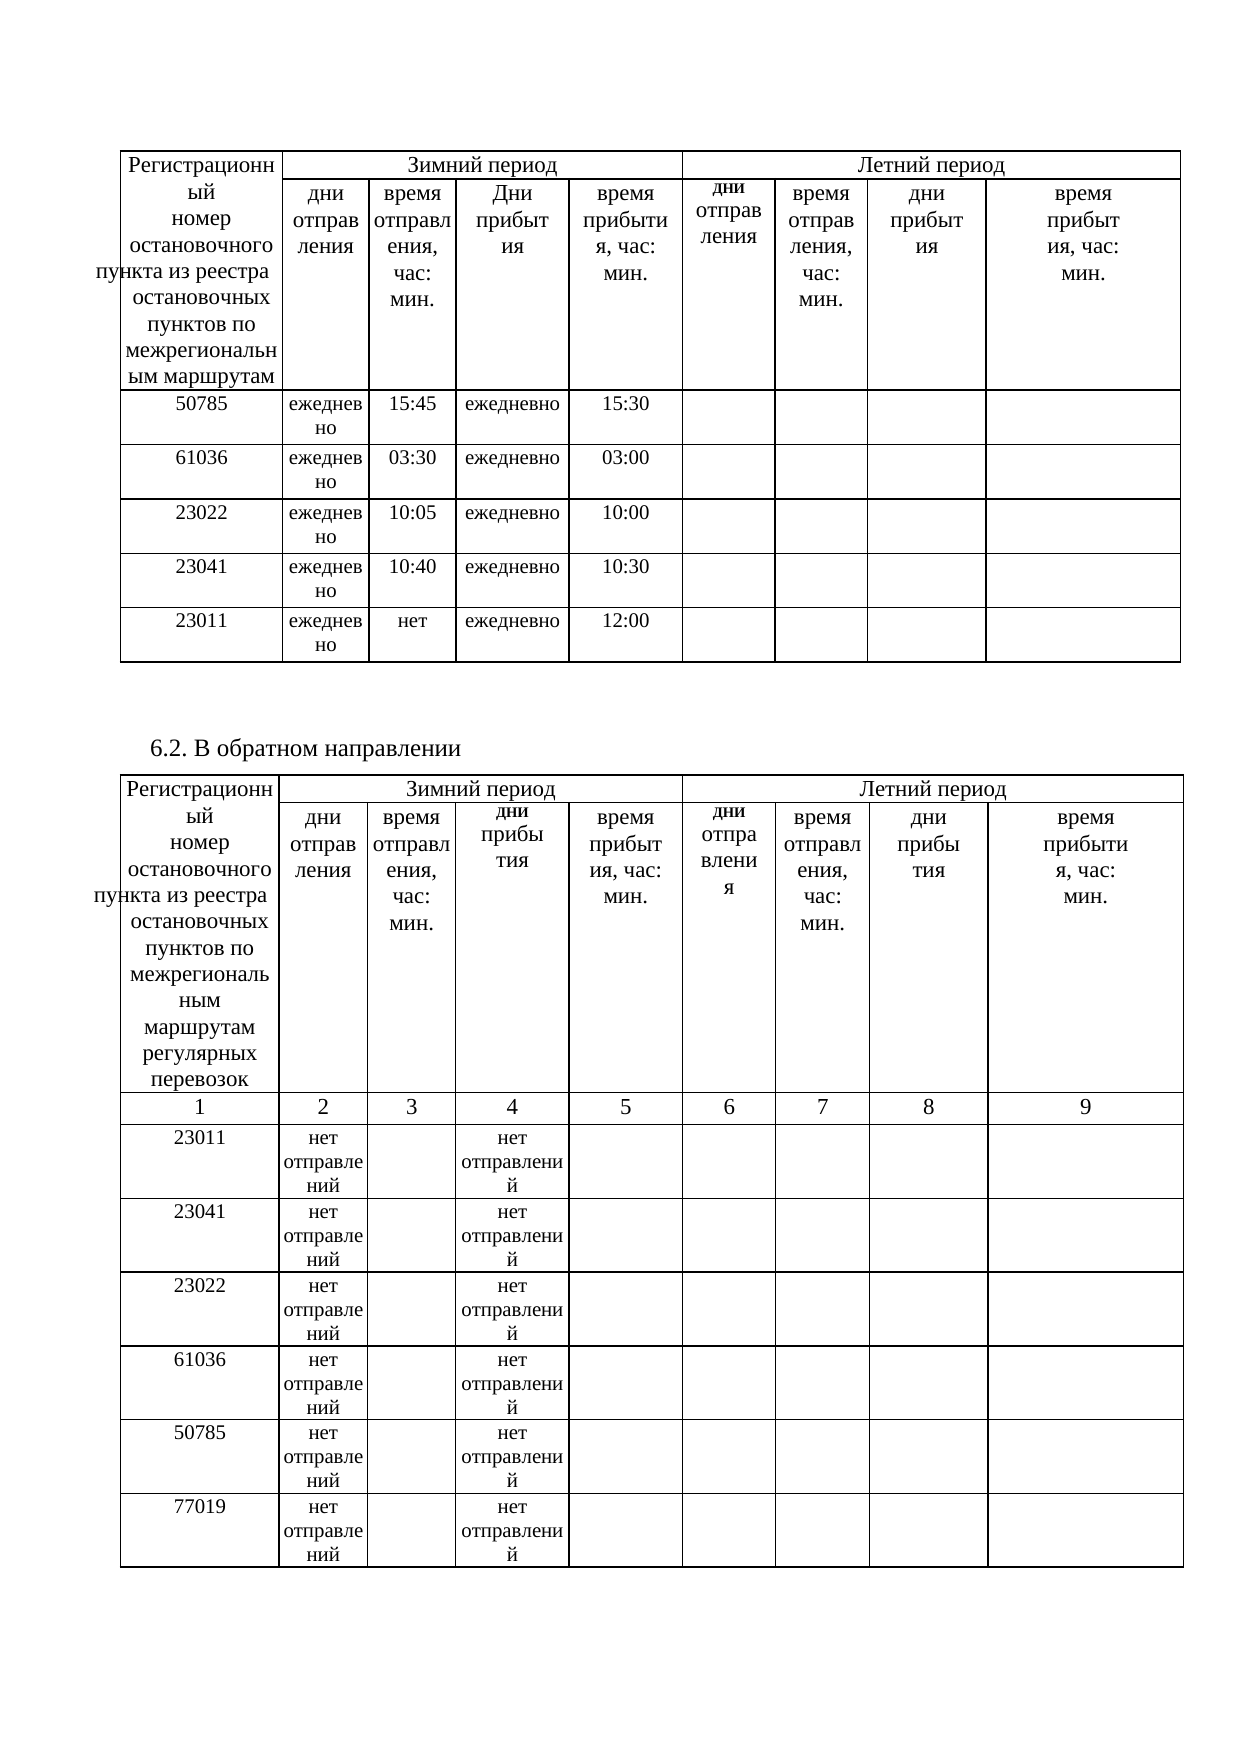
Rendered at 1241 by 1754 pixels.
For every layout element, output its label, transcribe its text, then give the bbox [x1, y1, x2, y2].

table_cell [870, 1420, 987, 1492]
table_cell нет отправлений [456, 1420, 568, 1492]
table_cell [989, 1420, 1183, 1492]
table_cell ежедневно [457, 608, 568, 661]
table_cell 9 [989, 1093, 1183, 1124]
table_cell [987, 608, 1180, 661]
table_cell нет отправлений [280, 1199, 367, 1271]
table_cell дни прибыт ия [868, 180, 985, 389]
table_cell [683, 1494, 775, 1566]
table_cell ежедневно [283, 500, 368, 552]
table_header Зимний период [283, 152, 682, 178]
table_cell 10:00 [570, 500, 682, 552]
table_cell [989, 1199, 1183, 1271]
table_cell [868, 608, 985, 661]
table_cell 7 [776, 1093, 869, 1124]
table_cell ДНИ отправ ления [683, 180, 774, 389]
table_cell ежедневно [283, 391, 368, 444]
table_cell 10:05 [370, 500, 455, 552]
table_cell 2 [280, 1093, 367, 1124]
table_header Регистрационный номер остановочного пункта из реестра остановочных пунктов по межрегиональным маршрутам регулярных перевозок [121, 776, 278, 1092]
table_cell 10:30 [570, 554, 682, 607]
table_cell [868, 500, 985, 552]
table_cell 3 [368, 1093, 455, 1124]
table_cell [868, 554, 985, 607]
table_cell [987, 500, 1180, 552]
table_cell [368, 1347, 455, 1419]
table_cell [570, 1420, 682, 1492]
text 6.2. В обратном направлении [150, 733, 1090, 761]
table_cell ежедневно [457, 445, 568, 498]
table_cell 23022 [121, 500, 282, 552]
table_cell [870, 1125, 987, 1197]
table_cell [368, 1125, 455, 1197]
table_cell [870, 1494, 987, 1566]
table_cell нет отправлений [280, 1273, 367, 1345]
table_cell нет отправлений [280, 1494, 367, 1566]
table_cell нет отправлений [456, 1199, 568, 1271]
table_cell [776, 1420, 869, 1492]
table_cell нет [370, 608, 455, 661]
table_cell [987, 391, 1180, 444]
table_cell 6 [683, 1093, 775, 1124]
table_cell 23011 [121, 608, 282, 661]
table_cell [368, 1273, 455, 1345]
table_cell [776, 554, 867, 607]
table_cell [776, 1273, 869, 1345]
table_cell Дни прибыт ия [457, 180, 568, 389]
table_cell 03:30 [370, 445, 455, 498]
table_cell 50785 [121, 391, 282, 444]
table_cell [683, 1347, 775, 1419]
table_cell [776, 608, 867, 661]
table_cell 61036 [121, 1347, 278, 1419]
table_cell 15:30 [570, 391, 682, 444]
table_cell нет отправлений [280, 1347, 367, 1419]
table_cell [683, 500, 774, 552]
table_cell [683, 1125, 775, 1197]
table_cell время прибыти я, час: мин. [989, 803, 1183, 1092]
table_cell 15:45 [370, 391, 455, 444]
table_cell [683, 1199, 775, 1271]
table_header Летний период [683, 152, 1180, 178]
table_cell время прибыти я, час: мин. [570, 180, 682, 389]
table_cell 23041 [121, 1199, 278, 1271]
table_cell [570, 1125, 682, 1197]
table_cell 12:00 [570, 608, 682, 661]
table_cell [570, 1494, 682, 1566]
table_cell ежедневно [457, 391, 568, 444]
table_cell [683, 445, 774, 498]
table_cell [776, 1347, 869, 1419]
table_cell [570, 1273, 682, 1345]
table_cell [989, 1494, 1183, 1566]
table_cell [683, 554, 774, 607]
table_cell 61036 [121, 445, 282, 498]
table_cell нет отправлений [280, 1125, 367, 1197]
table_cell дни отправ ления [280, 803, 367, 1092]
table_cell [776, 1199, 869, 1271]
table_cell время отправ ления, час: мин. [776, 180, 867, 389]
table_cell [989, 1273, 1183, 1345]
table_cell [776, 1125, 869, 1197]
table_cell время отправл ения, час: мин. [370, 180, 455, 389]
table_cell дни прибы тия [870, 803, 987, 1092]
table_cell ежедневно [457, 500, 568, 552]
table_cell ДНИ прибы тия [456, 803, 568, 1092]
table_cell 5 [570, 1093, 682, 1124]
table_cell ежедневно [457, 554, 568, 607]
table_cell 77019 [121, 1494, 278, 1566]
table_cell нет отправлений [280, 1420, 367, 1492]
table_cell 23022 [121, 1273, 278, 1345]
table_cell [368, 1420, 455, 1492]
table_cell [776, 500, 867, 552]
table_cell [570, 1199, 682, 1271]
table_cell [989, 1347, 1183, 1419]
table_cell 4 [456, 1093, 568, 1124]
table_cell [776, 445, 867, 498]
table_cell время отправл ения, час: мин. [368, 803, 455, 1092]
table_cell [570, 1347, 682, 1419]
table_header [121, 152, 282, 389]
table_cell 1 [121, 1093, 278, 1124]
table_cell ежедневно [283, 554, 368, 607]
table_cell [776, 1494, 869, 1566]
table_cell 8 [870, 1093, 987, 1124]
table_cell [683, 1420, 775, 1492]
table_cell 23041 [121, 554, 282, 607]
table_header Летний период [683, 776, 1183, 802]
table_cell [987, 445, 1180, 498]
table_cell нет отправлений [456, 1347, 568, 1419]
table_cell [776, 391, 867, 444]
table_cell [868, 391, 985, 444]
table_cell [683, 608, 774, 661]
table_cell [870, 1199, 987, 1271]
table_cell время отправл ения, час: мин. [776, 803, 869, 1092]
table_cell [989, 1125, 1183, 1197]
table_cell 50785 [121, 1420, 278, 1492]
table_cell 03:00 [570, 445, 682, 498]
table_cell ежедневно [283, 445, 368, 498]
table_cell [987, 554, 1180, 607]
table_cell нет отправлений [456, 1125, 568, 1197]
table_cell [868, 445, 985, 498]
table_cell время прибыт ия, час: мин. [570, 803, 682, 1092]
table_cell [368, 1494, 455, 1566]
table_cell [683, 391, 774, 444]
table_cell [870, 1347, 987, 1419]
table_cell ДНИ отпра влени я [683, 803, 775, 1092]
table_cell нет отправлений [456, 1494, 568, 1566]
table_cell ежедневно [283, 608, 368, 661]
table_cell нет отправлений [456, 1273, 568, 1345]
table_header Зимний период [280, 776, 682, 802]
table_cell 10:40 [370, 554, 455, 607]
table_cell [368, 1199, 455, 1271]
table_cell [870, 1273, 987, 1345]
table_cell дни отправ ления [283, 180, 368, 389]
table_cell [683, 1273, 775, 1345]
table_cell 23011 [121, 1125, 278, 1197]
table_cell время прибыт ия, час: мин. [987, 180, 1180, 389]
